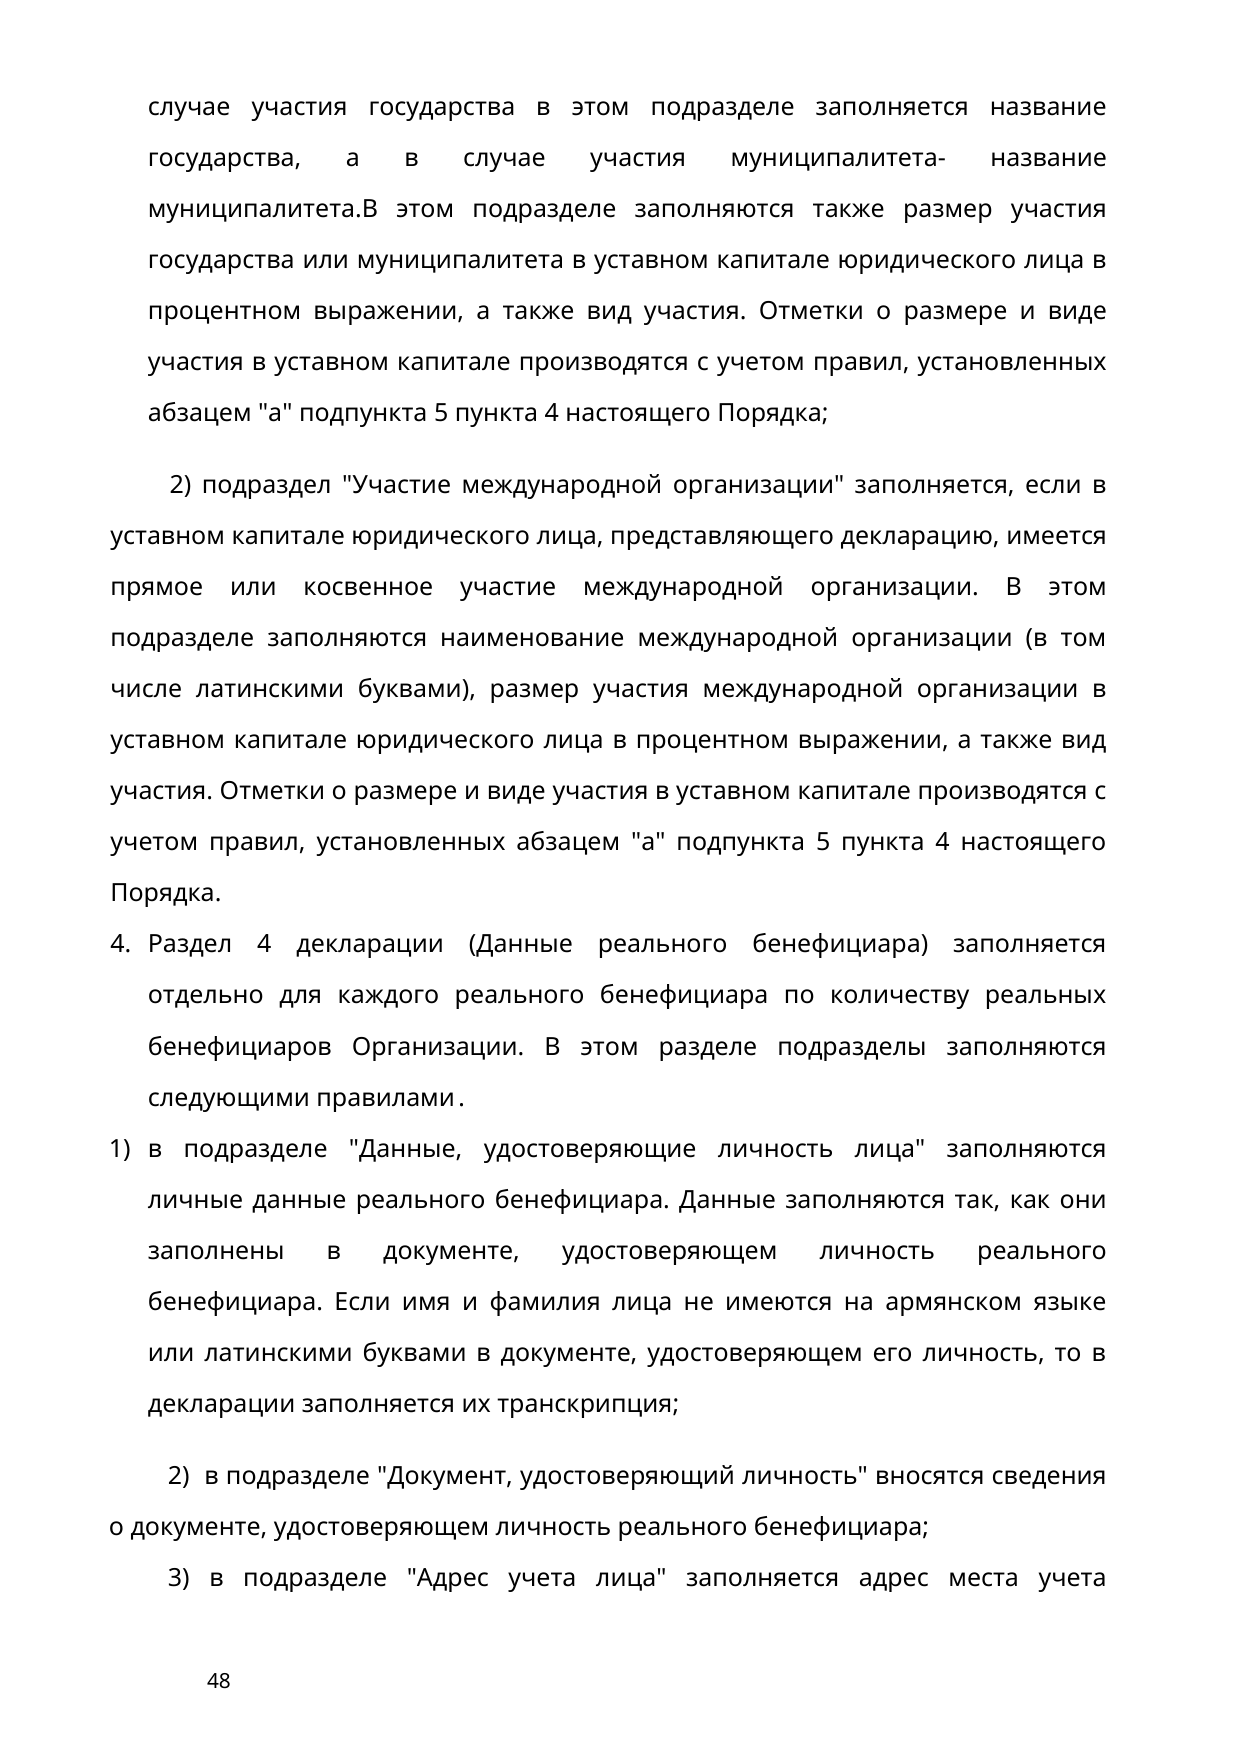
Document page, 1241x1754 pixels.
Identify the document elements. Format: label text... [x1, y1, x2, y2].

list в подразделе "Данные, удостоверяющие личность лица" заполняются личные данные реального бенефициара. Данные заполняются так, как они заполнены в документе, удостоверяющем личность реального бенефициара. Если имя и фамилия лица не имеются на армянском языке или латинскими буквами в документе, удостоверяющем его личность, то в декларации заполняется их транскрипция; [109, 1130, 1107, 1419]
list Раздел 4 декларации (Данные реального бенефициара) заполняется отдельно для каждого реального бенефициара по количеству реальных бенефициаров Организации. В этом разделе подразделы заполняются следующими правилами․ [110, 926, 1107, 1113]
text 2) в подразделе "Документ, удостоверяющий личность" вносятся сведения о документе, удостоверяющем личность реального бенефициара; [109, 1457, 1107, 1542]
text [109, 1559, 1107, 1593]
text 2) подраздел "Участие международной организации" заполняется, если в уставном капитале юридического лица, представляющего декларацию, имеется прямое или косвенное участие международной организации. В этом подразделе заполняются наименование международной организации (в том числе латинскими буквами), размер участия международной организации в уставном капитале юридического лица в процентном выражении, а также вид участия. Отметки о размере и виде участия в уставном капитале производятся с учетом правил, установленных абзацем "а" подпункта 5 пункта 4 настоящего Порядка. [110, 467, 1107, 909]
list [103, 89, 1107, 429]
